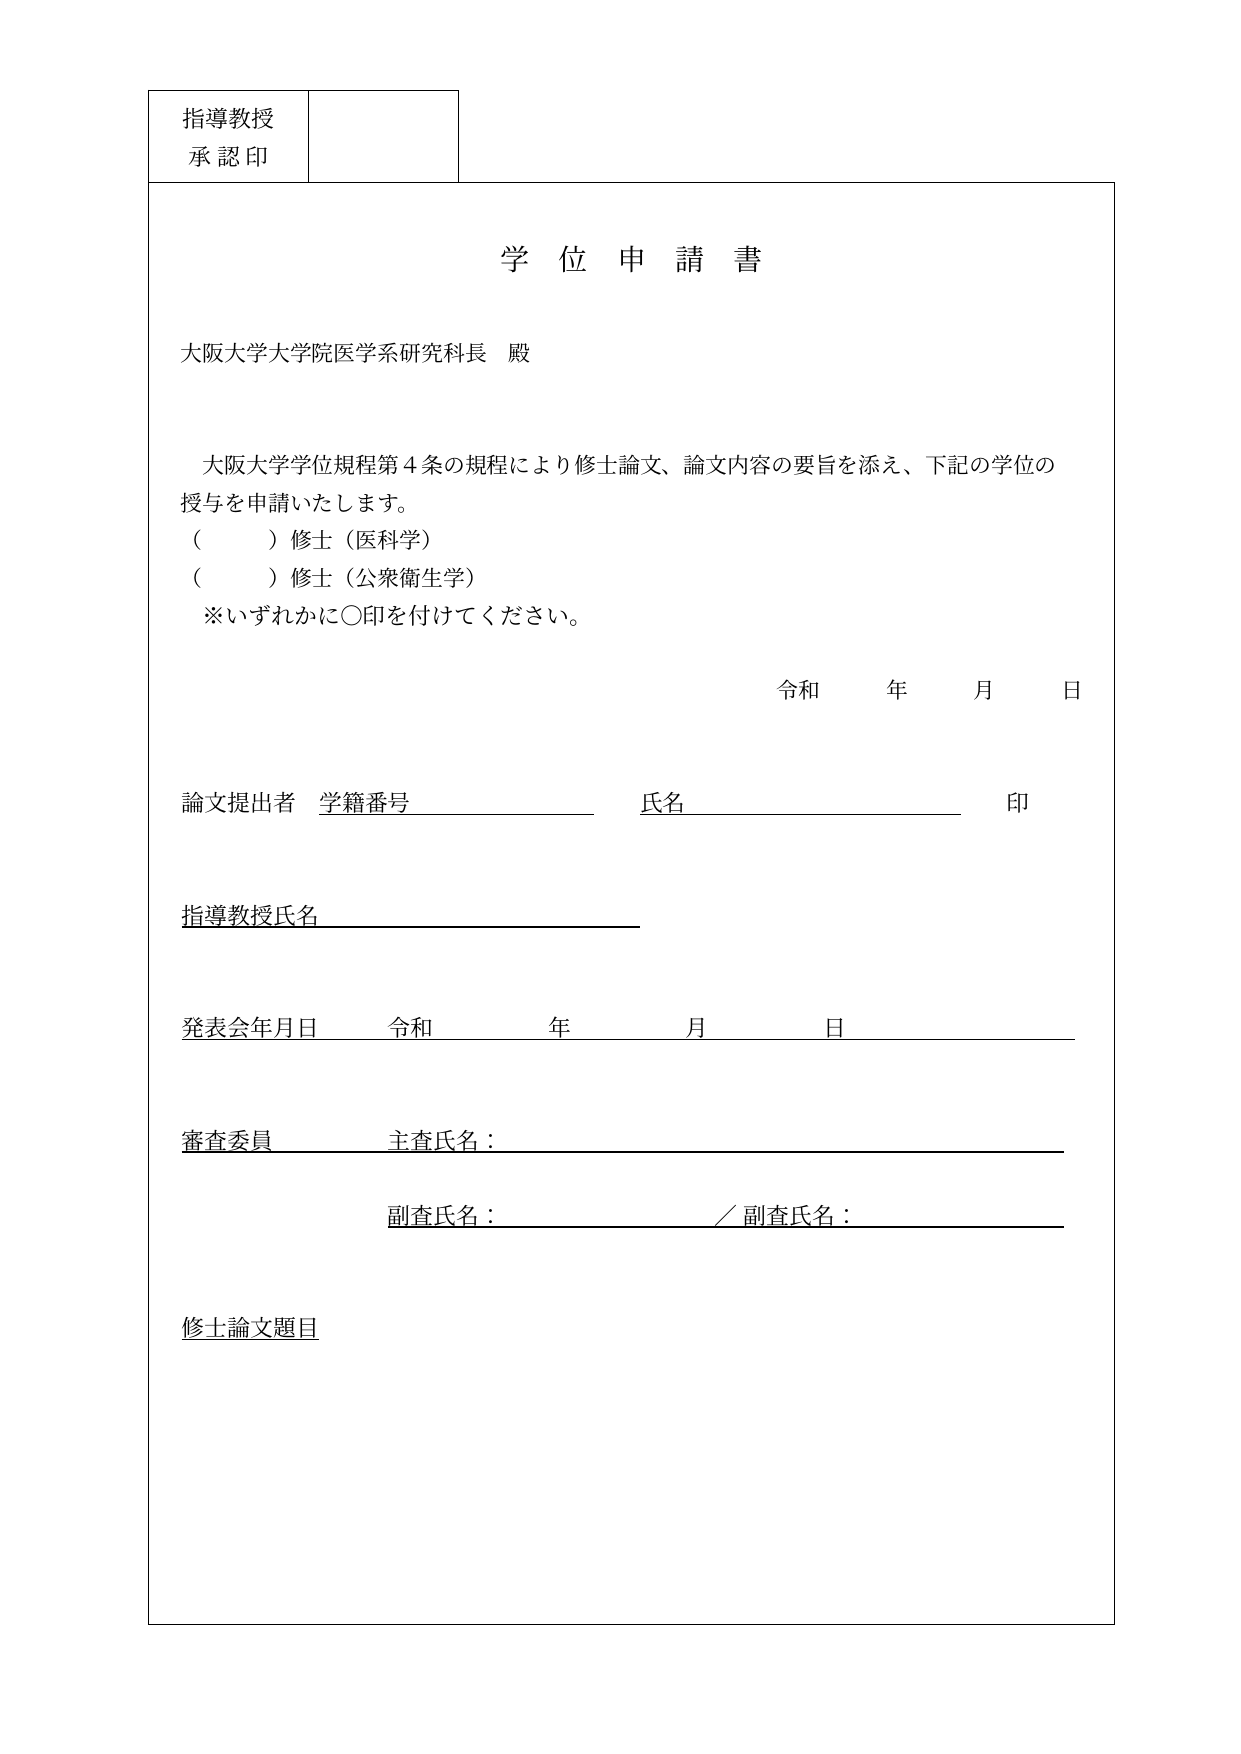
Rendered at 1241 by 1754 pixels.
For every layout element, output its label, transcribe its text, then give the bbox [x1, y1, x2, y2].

table_header 指導教授 承 認 印 [149, 91, 308, 182]
table_header [309, 91, 458, 182]
table_cell 学 位 申 請 書 大阪大学大学院医学系研究科長 殿 大阪大学学位規程第４条の規程により修士論文、論文内容の要旨を添え、下記の学位の 授与を申請いたします。 （ ）修士（医科学） （ ）修士（公衆衛生学） ※いずれかに○印を付けてください。 令和 年 月 日 論文提出者 学籍番号 氏名 印 指導教授氏名 発表会年月日 令和 年 月 日 審査委員 主査氏名： 副査氏名： ／ 副査氏名： 修士論文題目 [149, 183, 1114, 1624]
